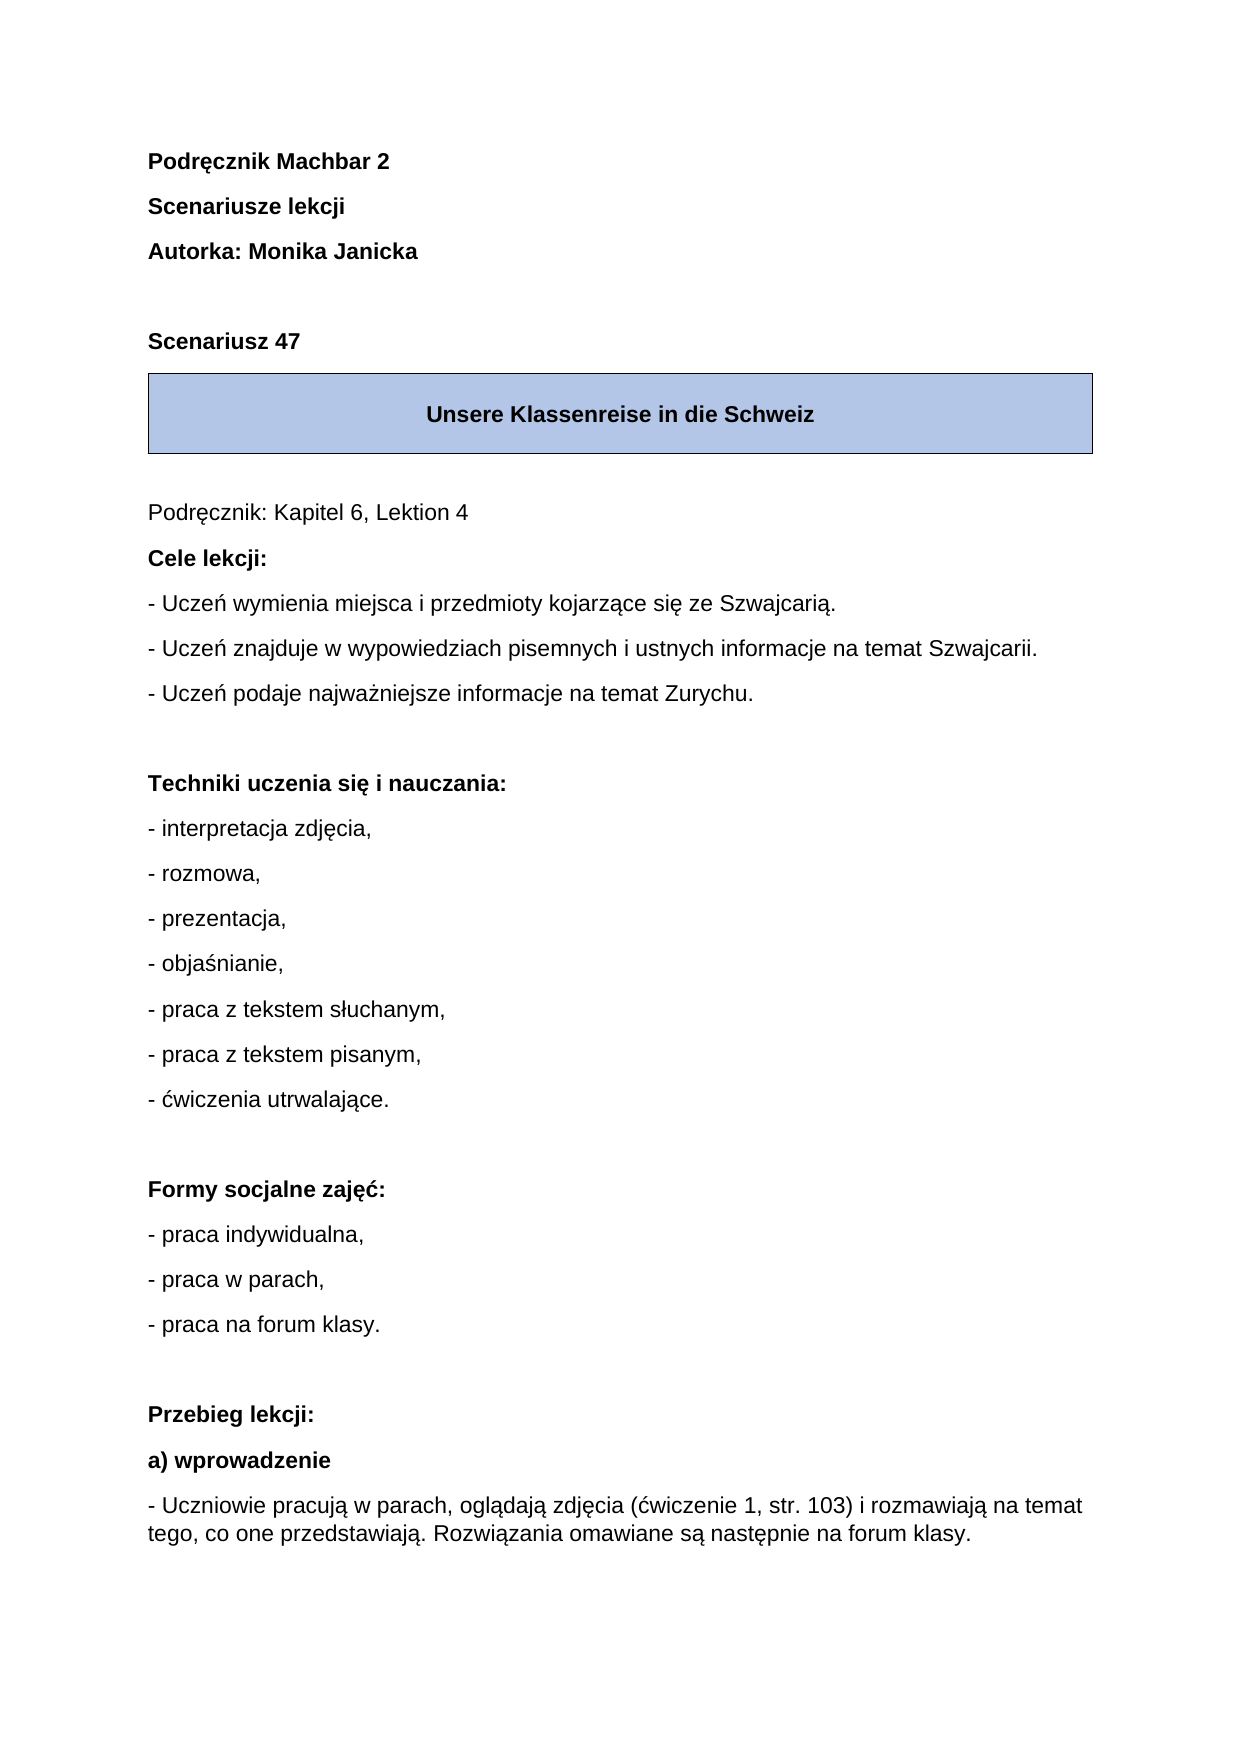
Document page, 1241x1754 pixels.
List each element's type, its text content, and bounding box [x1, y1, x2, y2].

text - Uczeń znajduje w wypowiedziach pisemnych i ustnych informacje na temat Szwajcarii. [148, 635, 1093, 661]
text Scenariusz 47 [148, 328, 1093, 354]
text - praca w parach, [148, 1266, 1093, 1292]
text - Uczeń podaje najważniejsze informacje na temat Zurychu. [148, 680, 1093, 706]
text - ćwiczenia utrwalające. [148, 1086, 1093, 1112]
text - interpretacja zdjęcia, [148, 815, 1093, 841]
text Przebieg lekcji: [148, 1401, 1093, 1428]
text - Uczeń wymienia miejsca i przedmioty kojarzące się ze Szwajcarią. [148, 589, 1093, 616]
text Podręcznik Machbar 2 [148, 148, 1093, 174]
text Techniki uczenia się i nauczania: [148, 770, 1093, 796]
text - praca na forum klasy. [148, 1311, 1093, 1338]
text Scenariusze lekcji [148, 193, 1093, 219]
text Autorka: Monika Janicka [148, 238, 1093, 264]
text Cele lekcji: [148, 544, 1093, 571]
text Formy socjalne zajęć: [148, 1176, 1093, 1202]
text - prezentacja, [148, 905, 1093, 932]
text - praca indywidualna, [148, 1221, 1093, 1247]
text - objaśnianie, [148, 950, 1093, 977]
text - praca z tekstem pisanym, [148, 1041, 1093, 1067]
text - rozmowa, [148, 860, 1093, 887]
table_header Unsere Klassenreise in die Schweiz [149, 374, 1092, 453]
text Podręcznik: Kapitel 6, Lektion 4 [148, 499, 1093, 526]
text - praca z tekstem słuchanym, [148, 996, 1093, 1022]
text - Uczniowie pracują w parach, oglądają zdjęcia (ćwiczenie 1, str. 103) i rozmawiają na temat tego, co one przedstawiają. Rozwiązania omawiane są następnie na forum klasy. [148, 1492, 1093, 1546]
text a) wprowadzenie [148, 1447, 1093, 1473]
